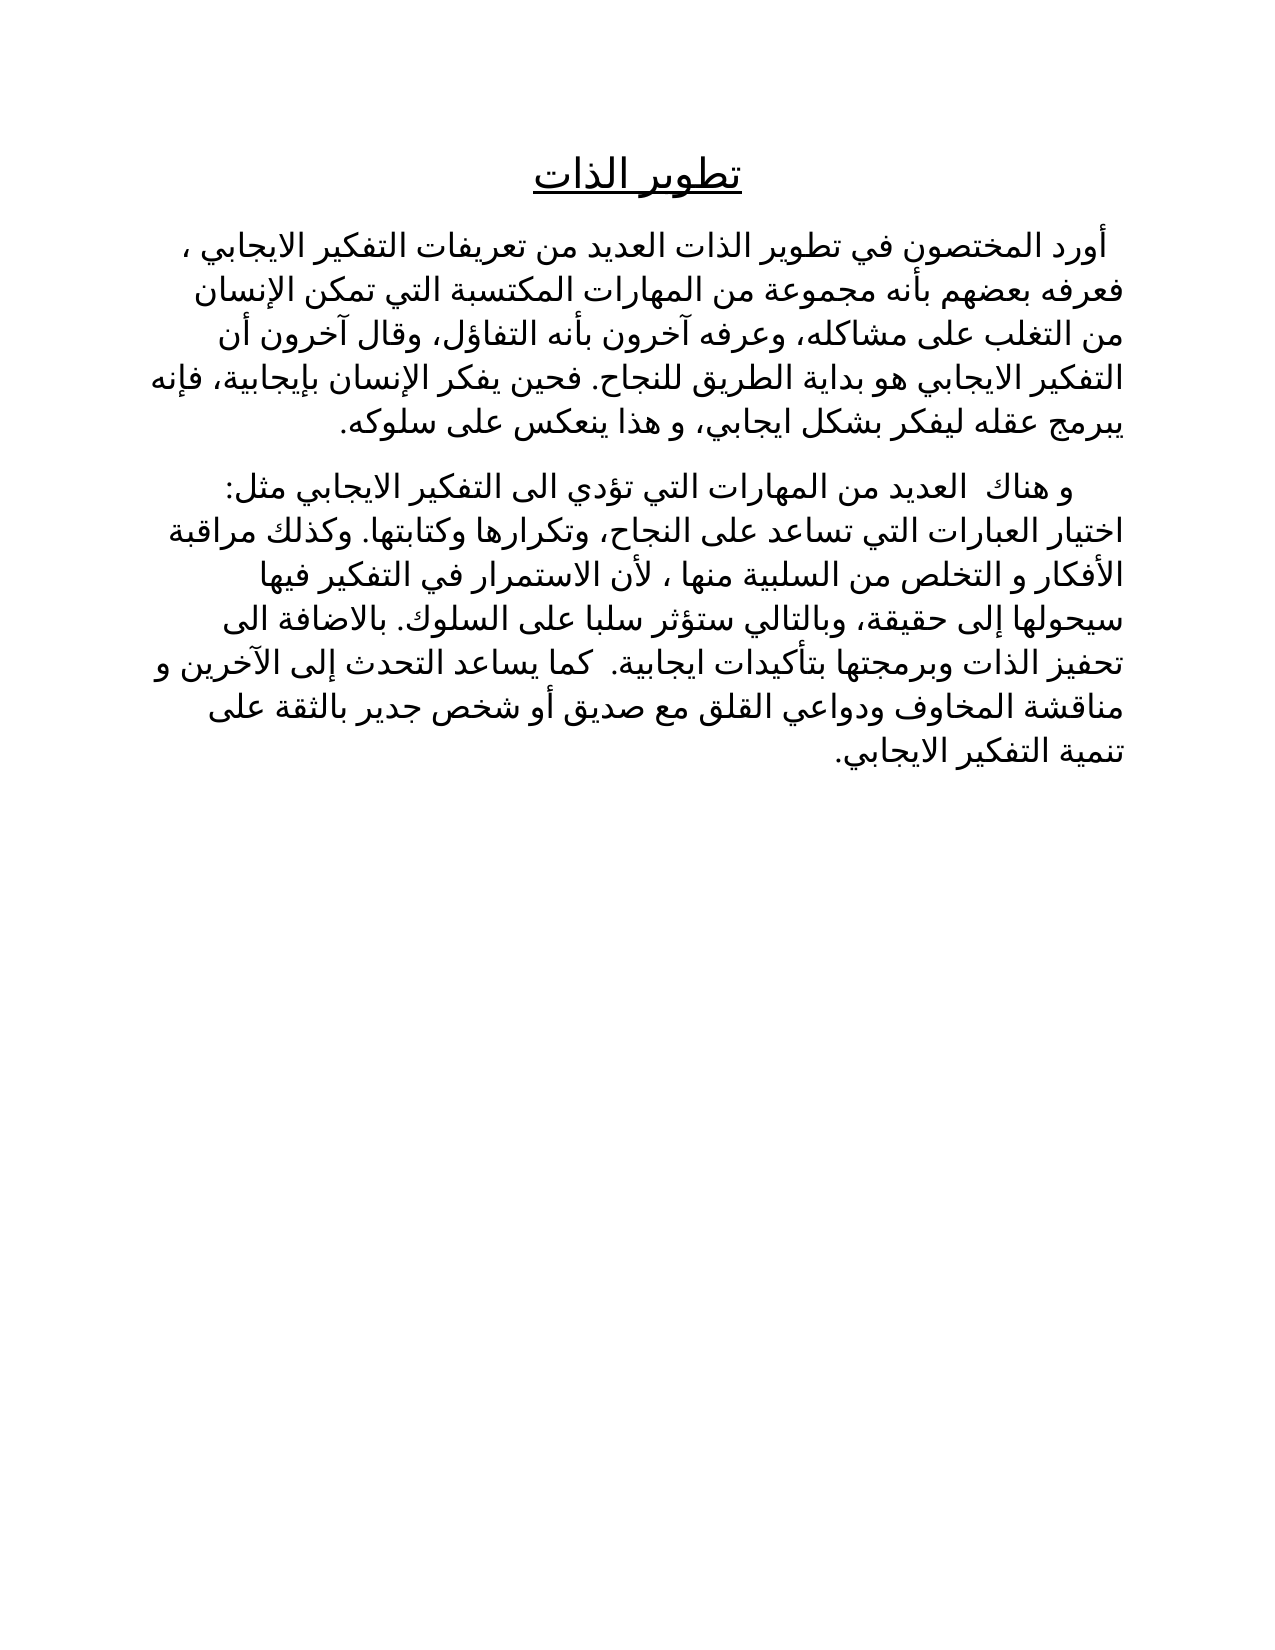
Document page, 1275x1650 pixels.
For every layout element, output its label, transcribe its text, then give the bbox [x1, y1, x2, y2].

text و هناك العديد من المهارات التي تؤدي الى التفكير الايجابي مثل: اختيار العبارات التي تساعد على النجاح، وتكرارها وكتابتها. وكذلك مراقبة الأفكار و التخلص من السلبية منها ، لأن الاستمرار في التفكير فيها سيحولها إلى حقيقة، وبالتالي ستؤثر سلبا على السلوك. بالاضافة الى تحفيز الذات وبرمجتها بتأكيدات ايجابية. كما يساعد التحدث إلى الآخرين و مناقشة المخاوف ودواعي القلق مع صديق أو شخص جدير بالثقة على تنمية التفكير الايجابي. [150, 467, 1125, 802]
text أورد المختصون في تطوير الذات العديد من تعريفات التفكير الايجابي ، فعرفه بعضهم بأنه مجموعة من المهارات المكتسبة التي تمكن الإنسان من التغلب على مشاكله، وعرفه آخرون بأنه التفاؤل، وقال آخرون أن التفكير الايجابي هو بداية الطريق للنجاح. فحين يفكر الإنسان بإيجابية، فإنه يبرمج عقله ليفكر بشكل ايجابي، و هذا ينعكس على سلوكه. [150, 226, 1125, 441]
text تطوير الذات [150, 150, 1125, 198]
